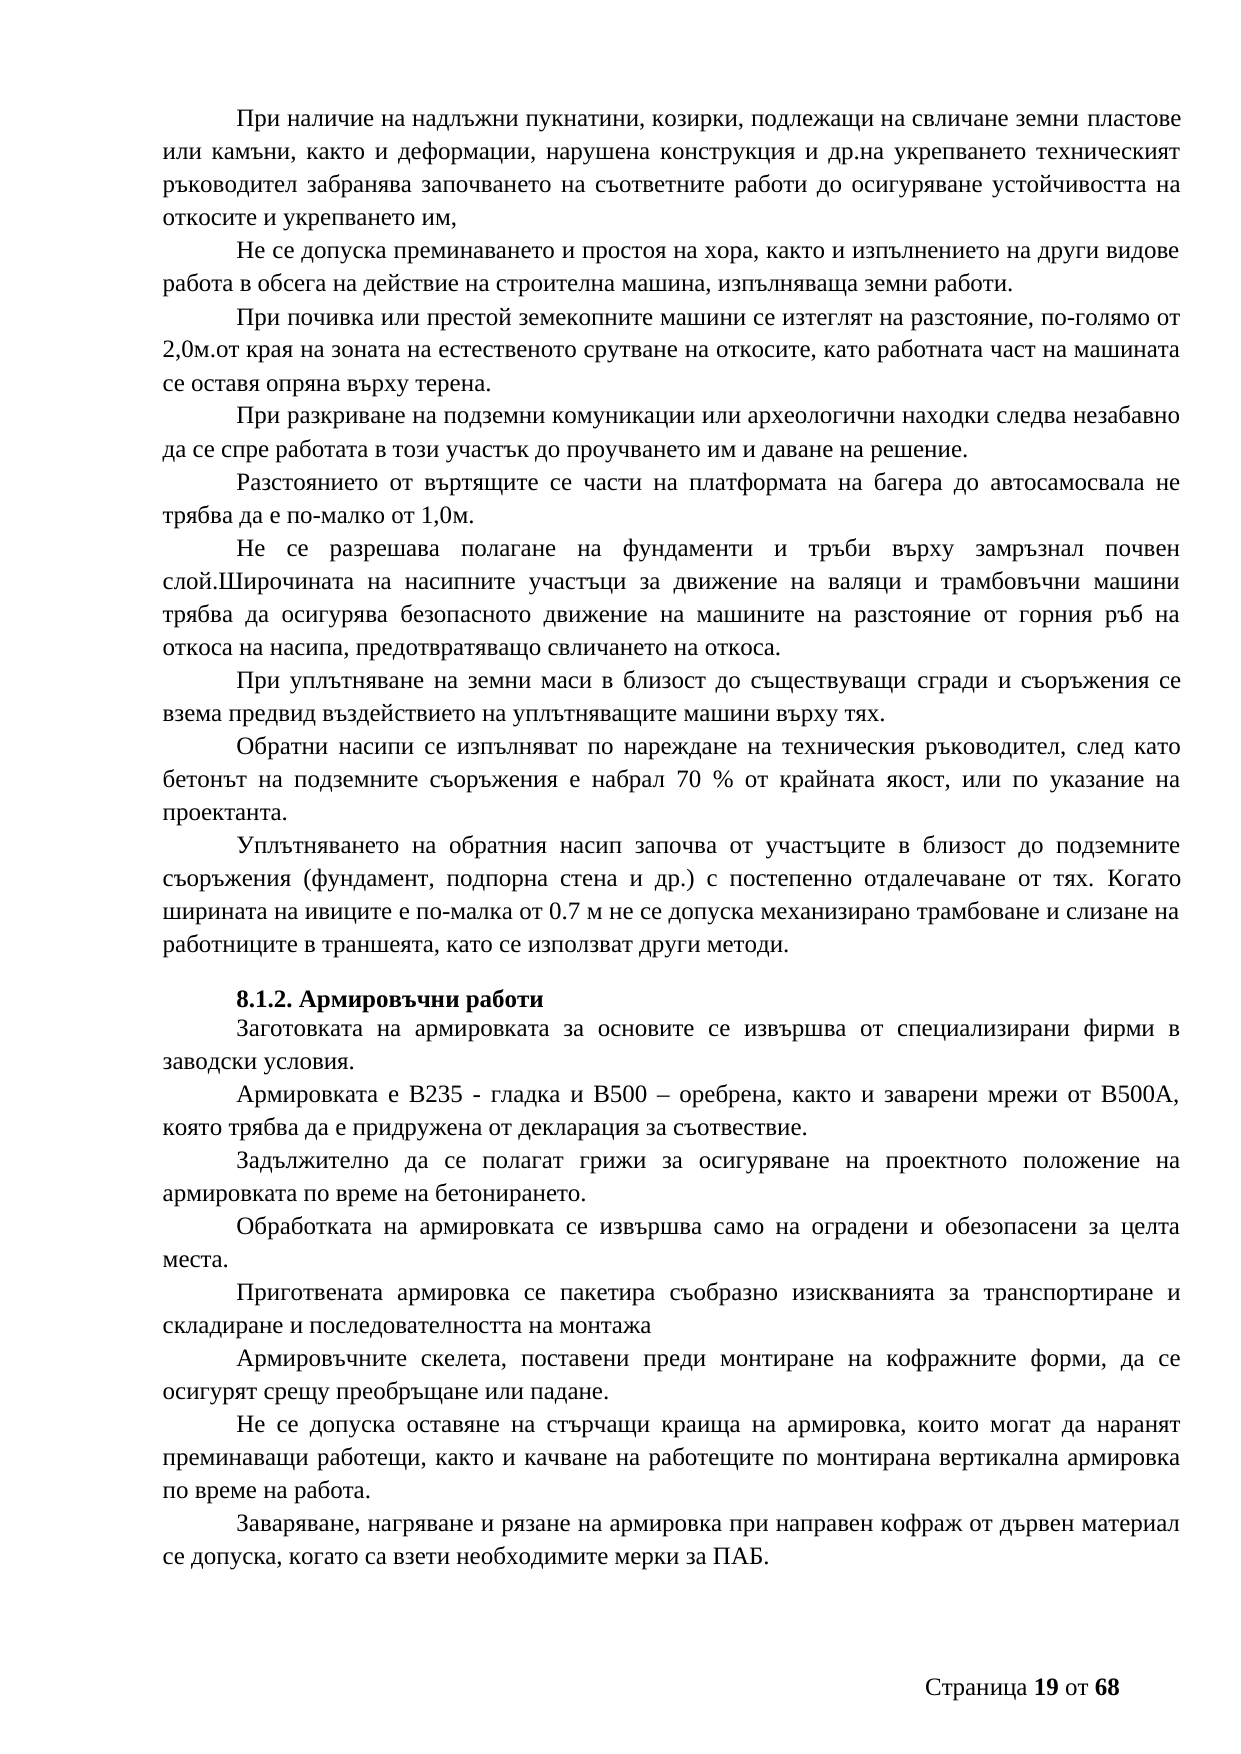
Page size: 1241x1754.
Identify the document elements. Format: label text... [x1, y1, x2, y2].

text Не се допуска преминаването и простоя на хора, както и изпълнението на други видове работа в обсега на действие на строителна машина, изпълняваща земни работи. [162, 236, 1181, 297]
text Приготвената армировка се пакетира съобразно изискванията за транспортиране и складиране и последователността на монтажа [162, 1277, 1181, 1339]
text Уплътняването на обратния насип започва от участъците в близост до подземните съоръжения (фундамент, подпорна стена и др.) с постепенно отдалечаване от тях. Когато ширината на ивиците е по-малка от 0.7 м не се допуска механизирано трамбоване и слизане на работниците в траншеята, като се използват други методи. [162, 830, 1181, 958]
text При наличие на надлъжни пукнатини, козирки, подлежащи на свличане земни пластове или камъни, както и деформации, нарушена конструкция и др.на укрепването техническият ръководител забранява започването на съответните работи до осигуряване устойчивостта на откосите и укрепването им, [162, 103, 1181, 231]
text Обратни насипи се изпълняват по нареждане на техническия ръководител, след като бетонът на подземните съоръжения е набрал 70 % от крайната якост, или по указание на проектанта. [162, 731, 1181, 826]
text При разкриване на подземни комуникации или археологични находки следва незабавно да се спре работата в този участък до проучването им и даване на решение. [162, 401, 1181, 462]
text 8.1.2. Армировъчни работи [211, 984, 1181, 1013]
text Задължително да се полагат грижи за осигуряване на проектното положение на армировката по време на бетонирането. [162, 1145, 1181, 1207]
text Не се разрешава полагане на фундаменти и тръби върху замръзнал почвен слой.Широчината на насипните участъци за движение на валяци и трамбовъчни машини трябва да осигурява безопасното движение на машините на разстояние от горния ръб на откоса на насипа, предотвратяващо свличането на откоса. [162, 533, 1181, 661]
text При почивка или престой земекопните машини се изтеглят на разстояние, по-голямо от 2,0м.от края на зоната на естественото срутване на откосите, като работната част на машината се оставя опряна върху терена. [162, 302, 1181, 396]
text Заготовката на армировката за основите се извършва от специализирани фирми в заводски условия. [162, 1013, 1181, 1074]
text Обработката на армировката се извършва само на оградени и обезопасени за целта места. [162, 1211, 1181, 1273]
text Армировъчните скелета, поставени преди монтиране на кофражните форми, да се осигурят срещу преобръщане или падане. [162, 1343, 1181, 1405]
text Разстоянието от въртящите се части на платформата на багера до автосамосвала не трябва да е по-малко от 1,0м. [162, 467, 1181, 528]
text Заваряване, нагряване и рязане на армировка при направен кофраж от дървен материал се допуска, когато са взети необходимите мерки за ПАБ. [162, 1508, 1181, 1570]
text Армировката е В235 - гладка и В500 – оребрена, както и заварени мрежи от В500А, която трябва да е придружена от декларация за съотвествие. [162, 1079, 1181, 1141]
text Не се допуска оставяне на стърчащи краища на армировка, които могат да наранят преминаващи работещи, както и качване на работещите по монтирана вертикална армировка по време на работа. [162, 1409, 1181, 1504]
text При уплътняване на земни маси в близост до съществуващи сгради и съоръжения се взема предвид въздействието на уплътняващите машини върху тях. [162, 665, 1181, 727]
